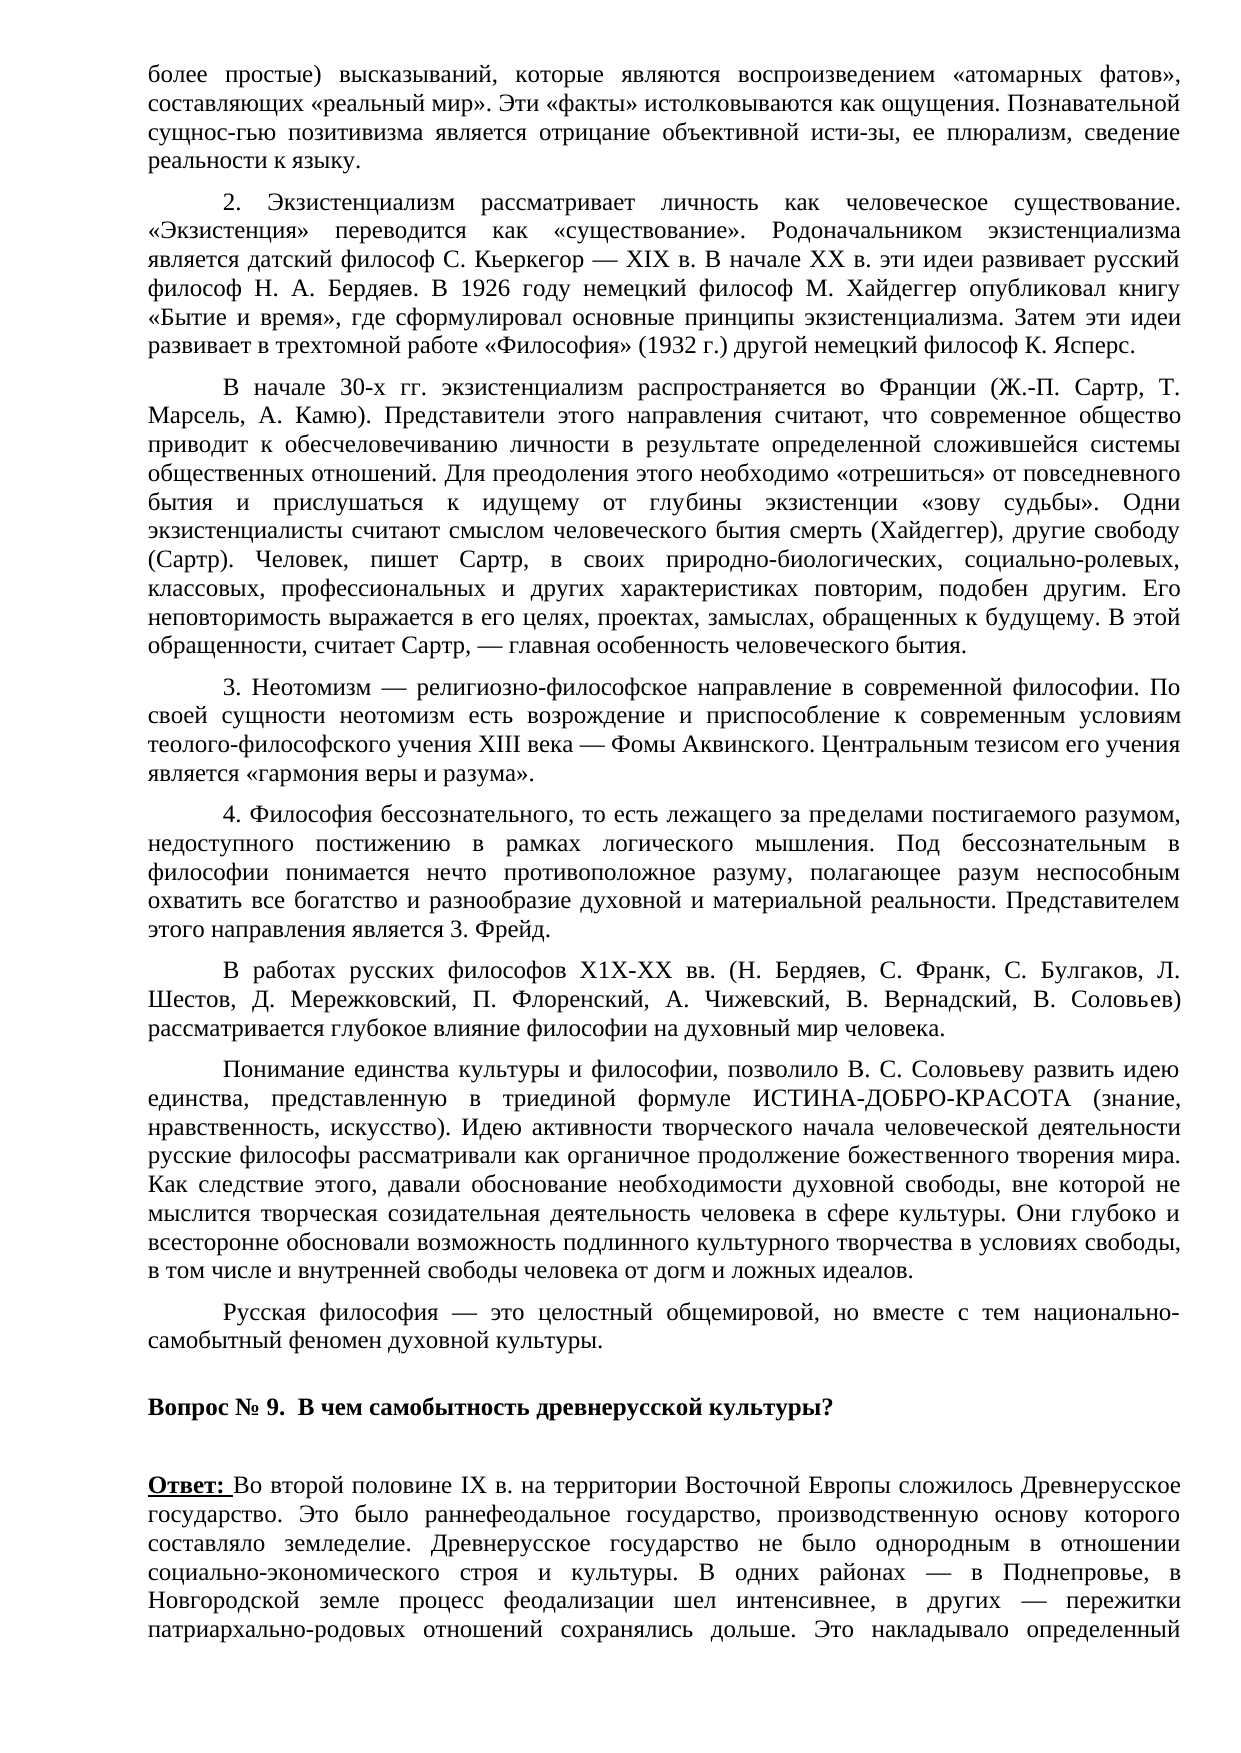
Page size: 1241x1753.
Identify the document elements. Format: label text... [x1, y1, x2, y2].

text 2. Экзистенциализм рассматривает личность как человеческое существование. «Экзистенция» переводится как «существование». Родоначальником экзистенциализма является датский философ С. Кьеркегор — XIX в. В начале XX в. эти идеи развивает русский философ Н. А. Бердяев. В 1926 году немецкий философ М. Хайдеггер опубликовал книгу «Бытие и время», где сформулировал основные принципы экзистенциализма. Затем эти идеи развивает в трехтомной работе «Философия» (1932 г.) другой немецкий философ К. Ясперс. [148, 187, 1181, 359]
text В работах русских философов Х1Х-ХХ вв. (Н. Бердяев, С. Франк, С. Булгаков, Л. Шестов, Д. Мережковский, П. Флоренский, А. Чижевский, В. Вернадский, В. Соловьев) рассматривается глубокое влияние философии на духовный мир человека. [148, 955, 1181, 1042]
text Вопрос № 9. В чем самобытность древнерусской культуры? [148, 1392, 1181, 1420]
text В начале 30-х гг. экзистенциализм распространяется во Франции (Ж.-П. Сартр, Т. Марсель, А. Камю). Представители этого направления считают, что современное общество приводит к обесчеловечиванию личности в результате определенной сложившейся системы общественных отношений. Для преодоления этого необходимо «отрешиться» от повседневного бытия и прислушаться к идущему от глубины экзистенции «зову судьбы». Одни экзистенциалисты считают смыслом человеческого бытия смерть (Хайдеггер), другие свободу (Сартр). Человек, пишет Сартр, в своих природно-биологических, социально-ролевых, классовых, профессиональных и других характеристиках повторим, подобен другим. Его неповторимость выражается в его целях, проектах, замыслах, обращенных к будущему. В этой обращенности, считает Сартр, — главная особенность человеческого бытия. [148, 372, 1181, 659]
text Русская философия — это целостный общемировой, но вместе с тем национально-самобытный феномен духовной культуры. [148, 1297, 1181, 1354]
text 3. Неотомизм — религиозно-философское направление в современной философии. По своей сущности неотомизм есть возрождение и приспособление к современным условиям теолого-философского учения XIII века — Фомы Аквинского. Центральным тезисом его учения является «гармония веры и разума». [148, 672, 1181, 787]
text 4. Философия бессознательного, то есть лежащего за пределами постигаемого разумом, недоступного постижению в рамках логического мышления. Под бессознательным в философии понимается нечто противоположное разуму, полагающее разум неспособным охватить все богатство и разнообразие духовной и материальной реальности. Представителем этого направления является 3. Фрейд. [148, 799, 1181, 943]
text Понимание единства культуры и философии, позволило В. С. Соловьеву развить идею единства, представленную в триединой формуле ИСТИНА-ДОБРО-КРАСОТА (знание, нравственность, искусство). Идею активности творческого начала человеческой деятельности русские философы рассматривали как органичное продолжение божественного творения мира. Как следствие этого, давали обоснование необходимости духовной свободы, вне которой не мыслится творческая созидательная деятельность человека в сфере культуры. Они глубоко и всесторонне обосновали возможность подлинного культурного творчества в условиях свободы, в том числе и внутренней свободы человека от догм и ложных идеалов. [148, 1054, 1181, 1284]
